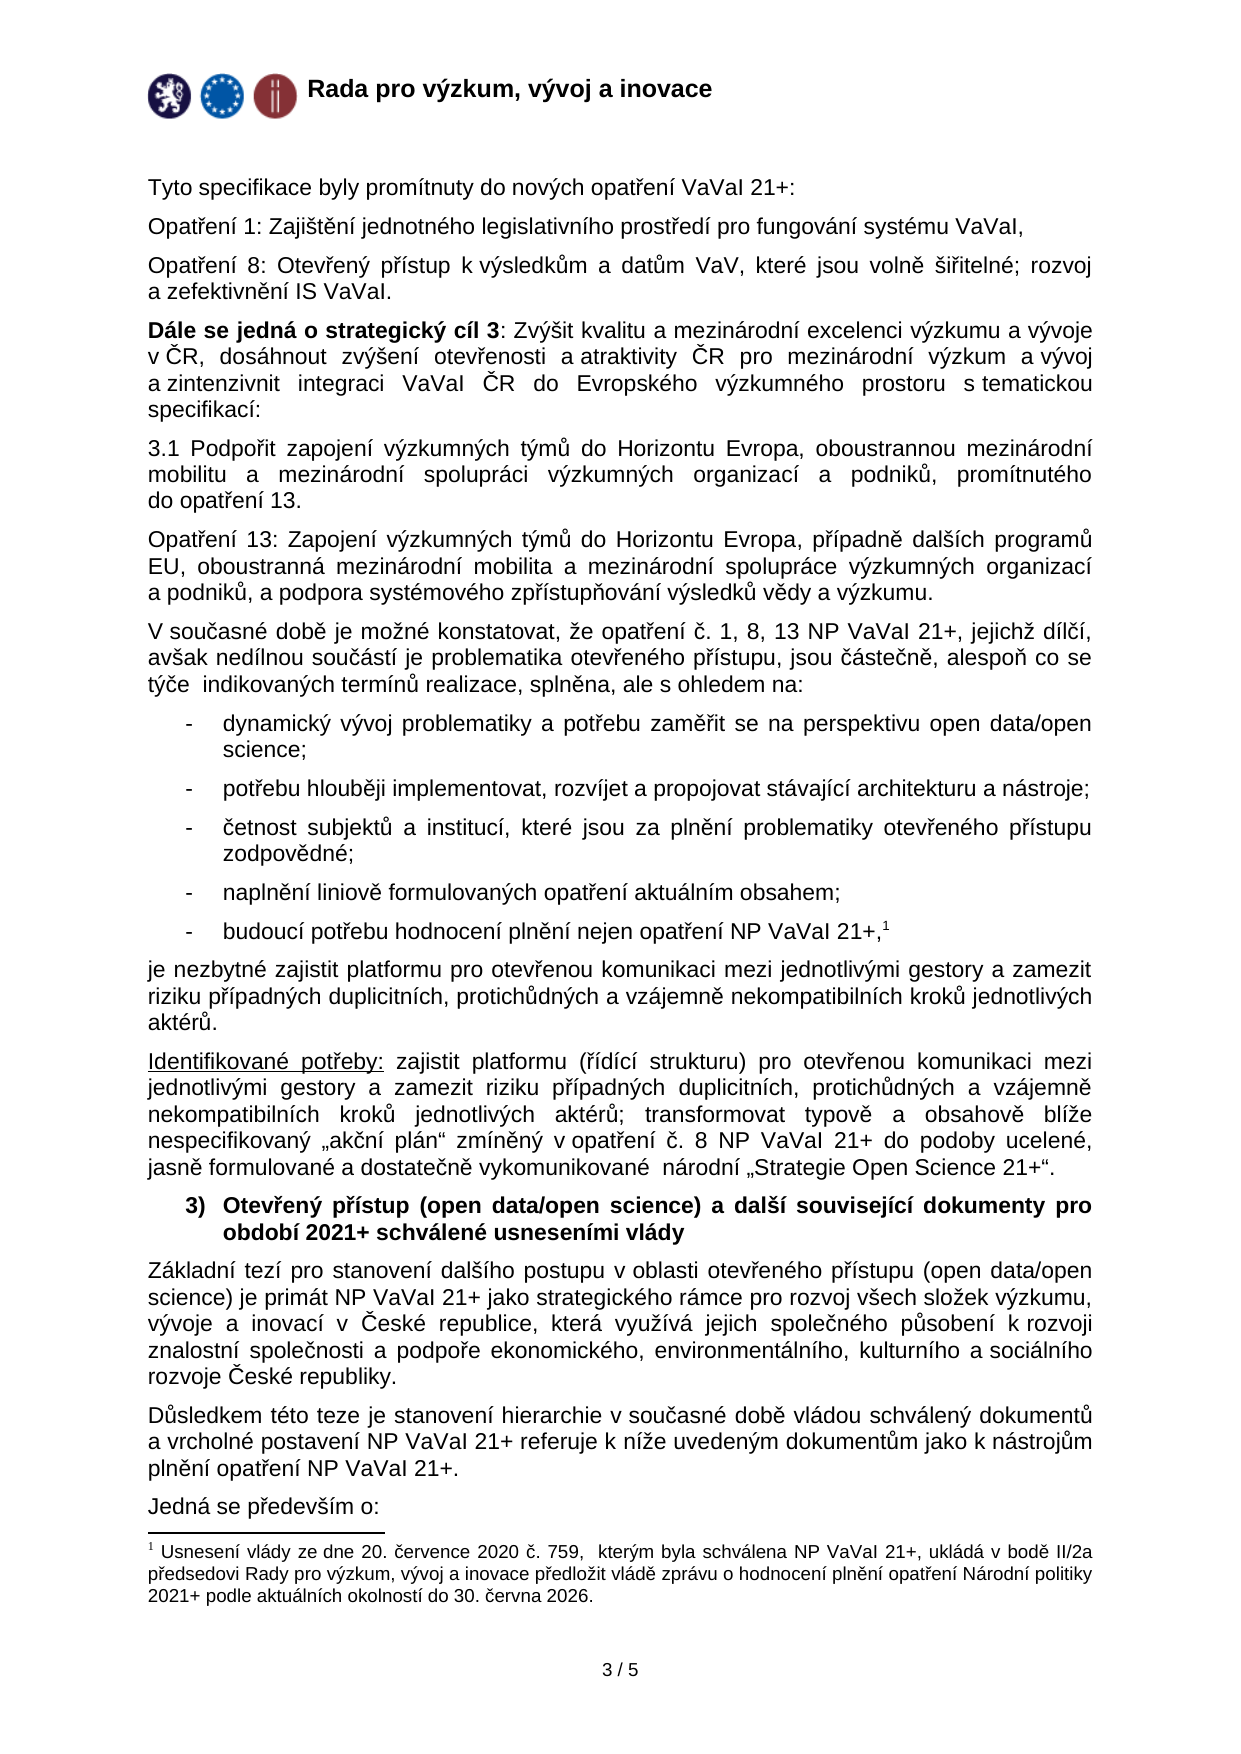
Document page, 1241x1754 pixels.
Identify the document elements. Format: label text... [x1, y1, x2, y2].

text Opatření 1: Zajištění jednotného legislativního prostředí pro fungování systému VaVaI, [148, 213, 1093, 239]
text 3.1 Podpořit zapojení výzkumných týmů do Horizontu Evropa, oboustrannou mezinárodní mobilitu a mezinárodní spolupráci výzkumných organizací a podniků, promítnutého do opatření 13. [148, 435, 1093, 514]
text Identifikované potřeby: zajistit platformu (řídící strukturu) pro otevřenou komunikaci mezi jednotlivými gestory a zamezit riziku případných duplicitních, protichůdných a vzájemně nekompatibilních kroků jednotlivých aktérů; transformovat typově a obsahově blíže nespecifikovaný „akční plán“ zmíněný v opatření č. 8 NP VaVaI 21+ do podoby ucelené, jasně formulované a dostatečně vykomunikované národní „Strategie Open Science 21+“. [148, 1048, 1093, 1180]
text Jedná se především o: [148, 1493, 1093, 1520]
list Otevřený přístup (open data/open science) a další související dokumenty pro období 2021+ schválené usneseními vlády [185, 1192, 1093, 1245]
text Opatření 8: Otevřený přístup k výsledkům a datům VaV, které jsou volně šiřitelné; rozvoj a zefektivnění IS VaVaI. [148, 252, 1093, 304]
text Důsledkem této teze je stanovení hierarchie v současné době vládou schválený dokumentů a vrcholné postavení NP VaVaI 21+ referuje k níže uvedeným dokumentům jako k nástrojům plnění opatření NP VaVaI 21+. [148, 1402, 1093, 1481]
text Dále se jedná o strategický cíl 3: Zvýšit kvalitu a mezinárodní excelenci výzkumu a vývoje v ČR, dosáhnout zvýšení otevřenosti a atraktivity ČR pro mezinárodní výzkum a vývoj a zintenzivnit integraci VaVaI ČR do Evropského výzkumného prostoru s tematickou specifikací: [148, 317, 1093, 422]
list budoucí potřebu hodnocení plnění nejen opatření NP VaVaI 21+, [185, 918, 1093, 944]
text Základní tezí pro stanovení dalšího postupu v oblasti otevřeného přístupu (open data/open science) je primát NP VaVaI 21+ jako strategického rámce pro rozvoj všech složek výzkumu, vývoje a inovací v České republice, která využívá jejich společného působení k rozvoji znalostní společnosti a podpoře ekonomického, environmentálního, kulturního a sociálního rozvoje České republiky. [148, 1257, 1093, 1389]
text je nezbytné zajistit platformu pro otevřenou komunikaci mezi jednotlivými gestory a zamezit riziku případných duplicitních, protichůdných a vzájemně nekompatibilních kroků jednotlivých aktérů. [148, 956, 1093, 1036]
text Tyto specifikace byly promítnuty do nových opatření VaVaI 21+: [148, 174, 1093, 200]
list dynamický vývoj problematiky a potřebu zaměřit se na perspektivu open data/open science; [185, 709, 1093, 762]
list četnost subjektů a institucí, které jsou za plnění problematiky otevřeného přístupu zodpovědné; [185, 813, 1093, 866]
text V současné době je možné konstatovat, že opatření č. 1, 8, 13 NP VaVaI 21+, jejichž dílčí, avšak nedílnou součástí je problematika otevřeného přístupu, jsou částečně, alespoň co se týče indikovaných termínů realizace, splněna, ale s ohledem na: [148, 618, 1093, 697]
list naplnění liniově formulovaných opatření aktuálním obsahem; [185, 879, 1093, 905]
text Opatření 13: Zapojení výzkumných týmů do Horizontu Evropa, případně dalších programů EU, oboustranná mezinárodní mobilita a mezinárodní spolupráce výzkumných organizací a podniků, a podpora systémového zpřístupňování výsledků vědy a výzkumu. [148, 526, 1093, 605]
list potřebu hlouběji implementovat, rozvíjet a propojovat stávající architekturu a nástroje; [185, 775, 1093, 801]
picture [147, 73, 298, 120]
